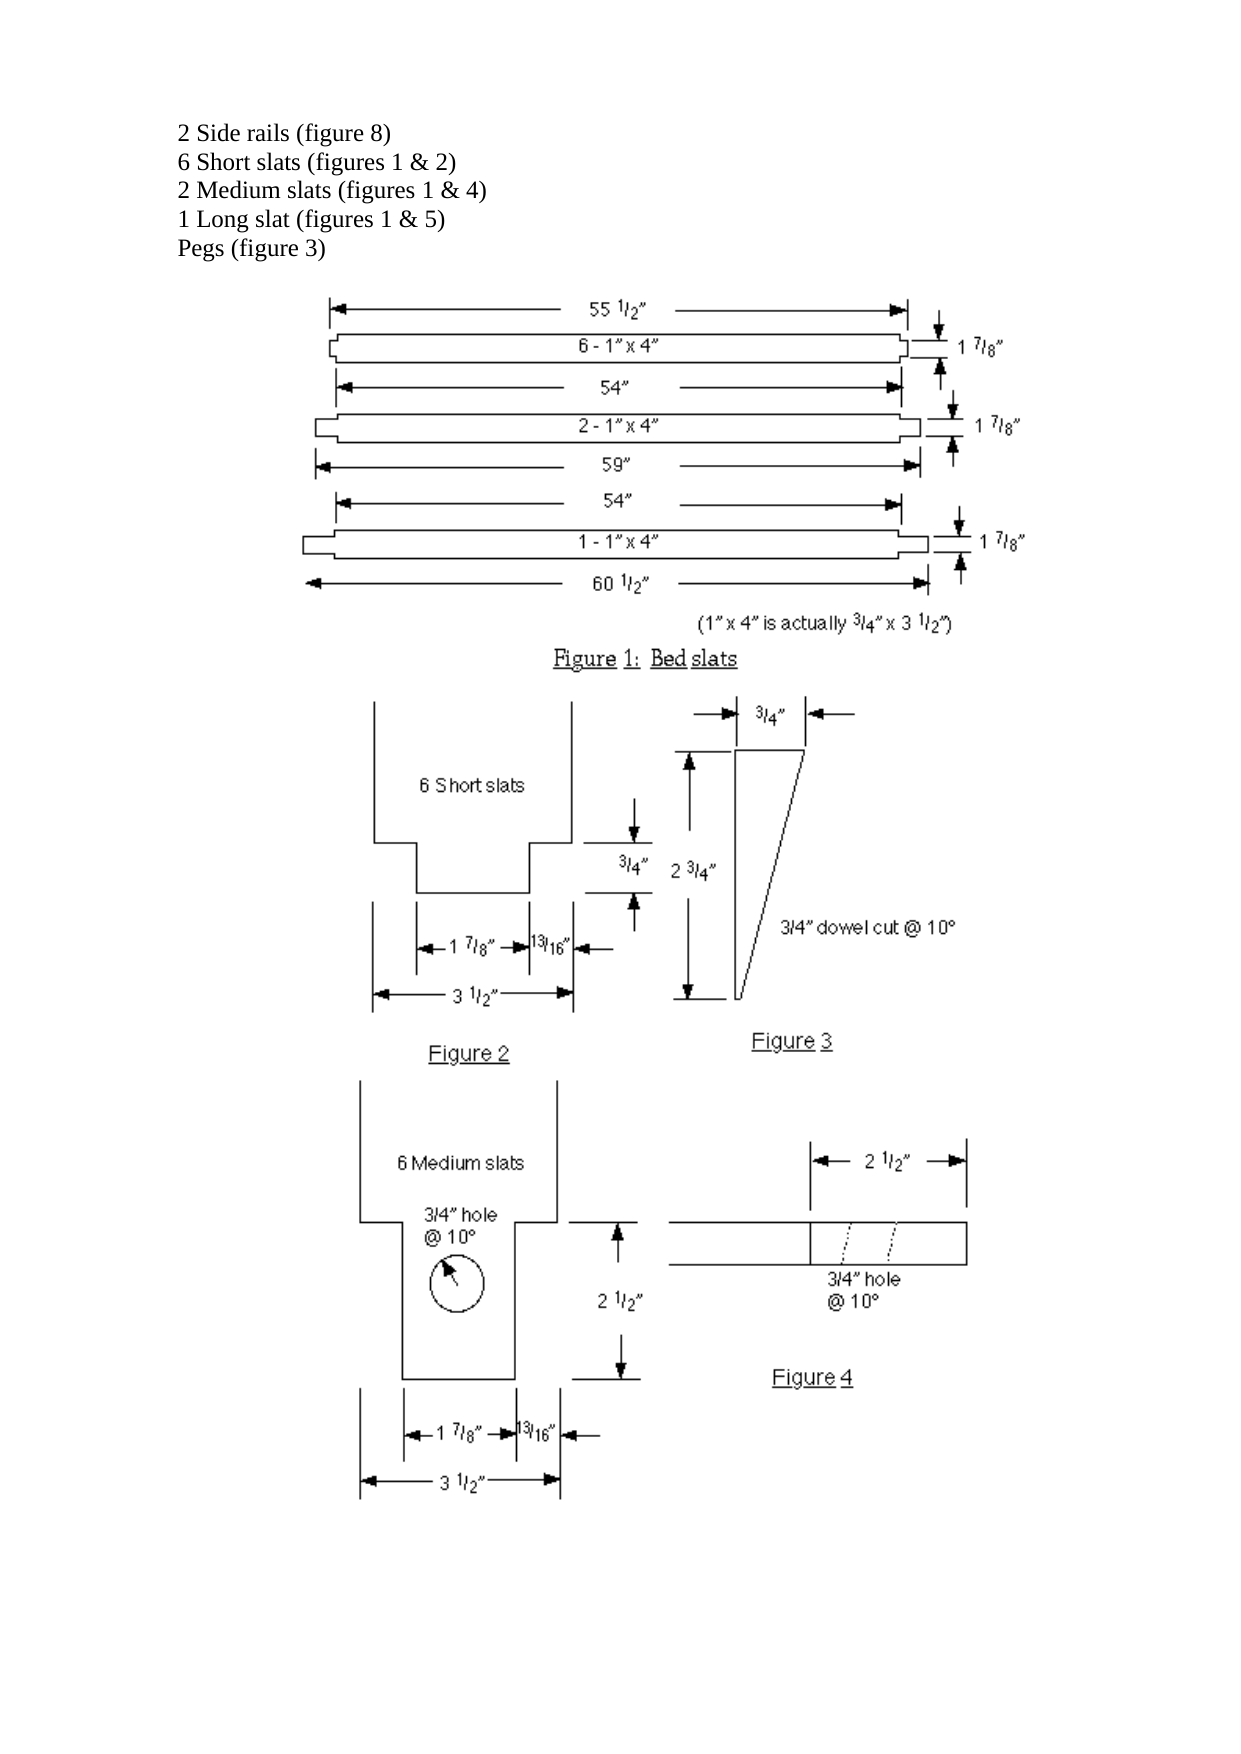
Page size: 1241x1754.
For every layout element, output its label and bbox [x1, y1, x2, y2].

text [177, 118, 1152, 262]
picture [298, 291, 1030, 1506]
